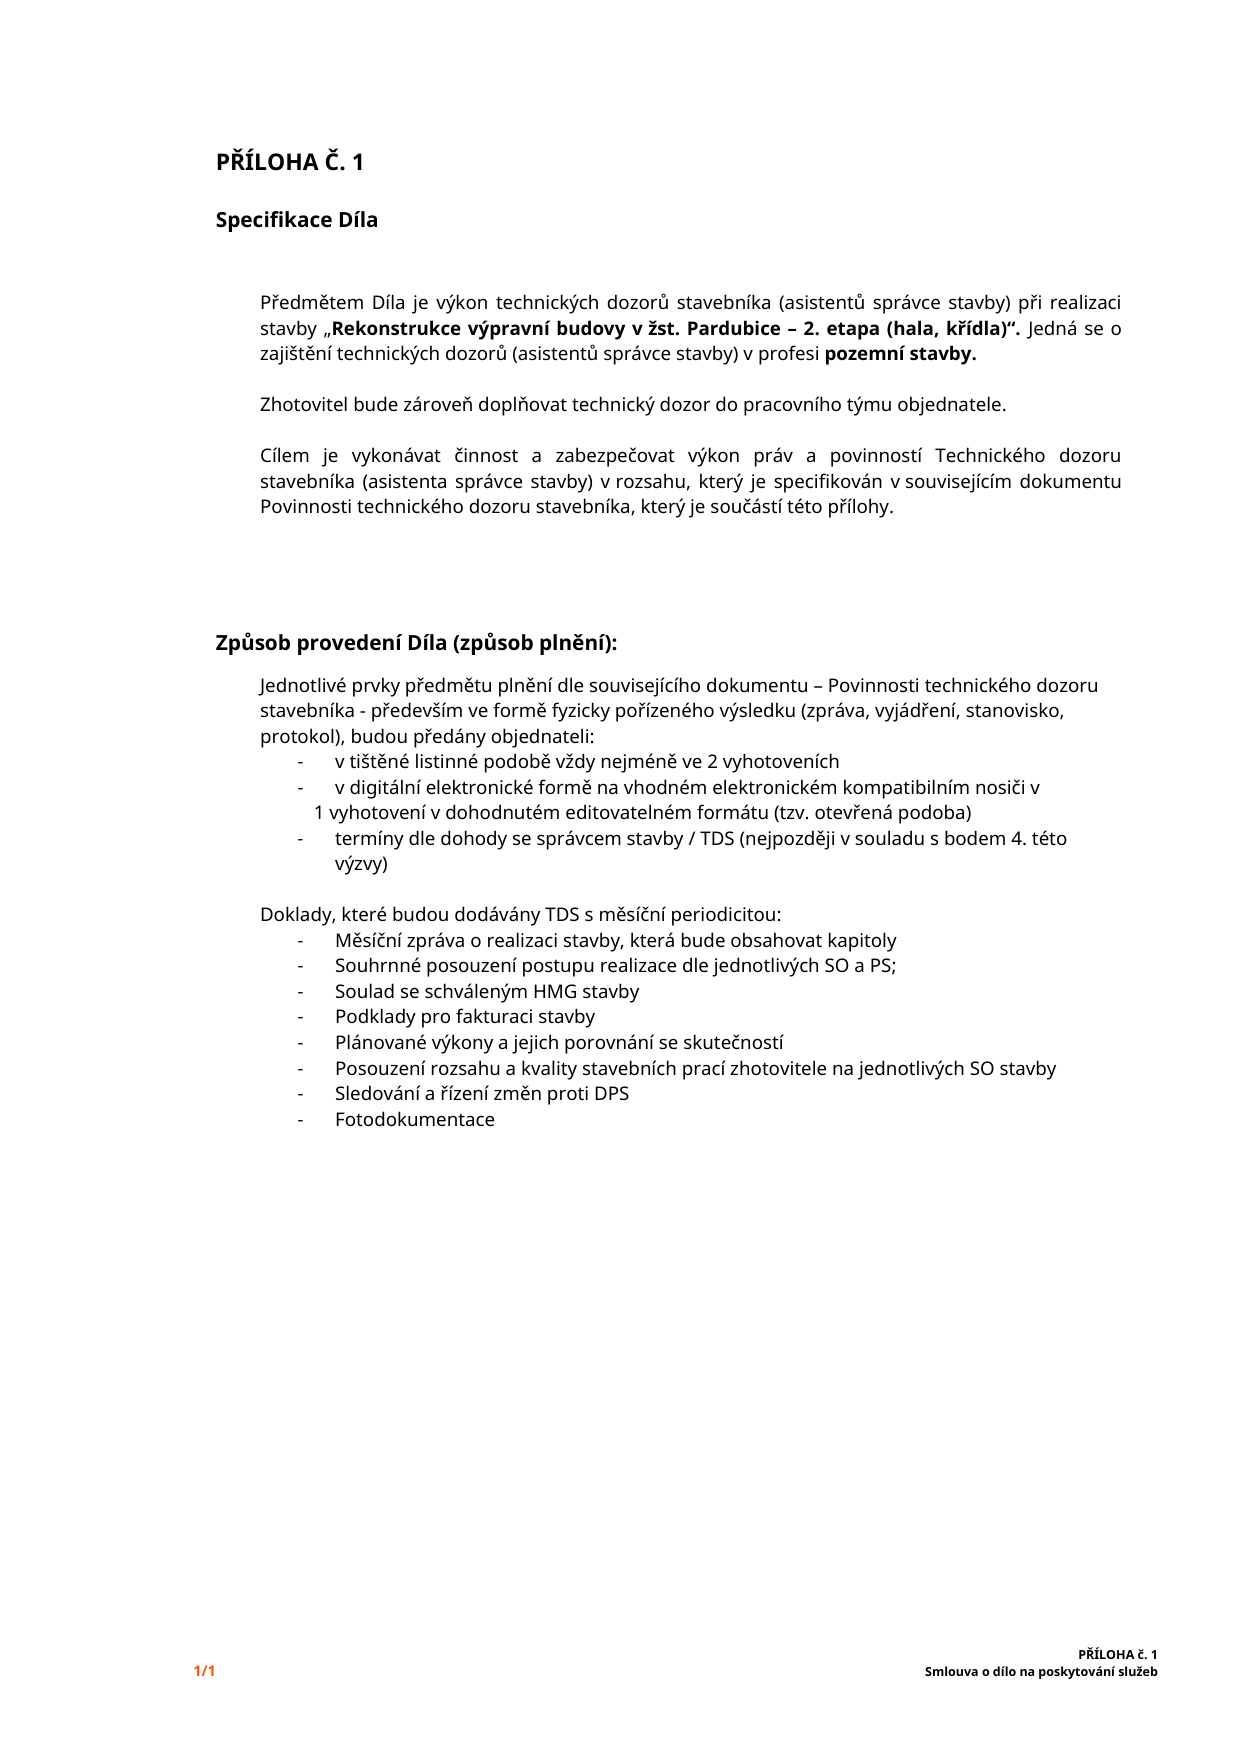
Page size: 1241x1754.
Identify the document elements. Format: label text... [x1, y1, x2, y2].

text Předmětem Díla je výkon technických dozorů stavebníka (asistentů správce stavby) při realizaci stavby „Rekonstrukce výpravní budovy v žst. Pardubice – 2. etapa (hala, křídla)“. Jedná se o zajištění technických dozorů (asistentů správce stavby) v profesi pozemní stavby. [260, 289, 1122, 366]
list Soulad se schváleným HMG stavby [297, 978, 1122, 1004]
list Posouzení rozsahu a kvality stavebních prací zhotovitele na jednotlivých SO stavby [297, 1055, 1122, 1080]
list Plánované výkony a jejich porovnání se skutečností [297, 1029, 1122, 1055]
list Sledování a řízení změn proti DPS [297, 1080, 1122, 1106]
list v tištěné listinné podobě vždy nejméně ve 2 vyhotoveních [297, 748, 1122, 774]
list Souhrnné posouzení postupu realizace dle jednotlivých SO a PS; [297, 953, 1122, 978]
text Způsob provedení Díla (způsob plnění): [216, 628, 1122, 657]
text 1 vyhotovení v dohodnutém editovatelném formátu (tzv. otevřená podoba) [260, 799, 1122, 825]
text Příloha č. 1 [216, 146, 1122, 177]
list Podklady pro fakturaci stavby [297, 1004, 1122, 1029]
list Měsíční zpráva o realizaci stavby, která bude obsahovat kapitoly [297, 927, 1122, 953]
list Fotodokumentace [297, 1106, 1122, 1131]
text Specifikace Díla [216, 205, 1122, 233]
text Zhotovitel bude zároveň doplňovat technický dozor do pracovního týmu objednatele. [260, 391, 1122, 417]
list termíny dle dohody se správcem stavby / TDS (nejpozději v souladu s bodem 4. této výzvy) [297, 825, 1122, 876]
list v digitální elektronické formě na vhodném elektronickém kompatibilním nosiči v [297, 774, 1122, 799]
text Jednotlivé prvky předmětu plnění dle souvisejícího dokumentu – Povinnosti technického dozoru stavebníka - především ve formě fyzicky pořízeného výsledku (zpráva, vyjádření, stanovisko, protokol), budou předány objednateli: [260, 672, 1122, 748]
text Doklady, které budou dodávány TDS s měsíční periodicitou: [260, 902, 1122, 927]
text Cílem je vykonávat činnost a zabezpečovat výkon práv a povinností Technického dozoru stavebníka (asistenta správce stavby) v rozsahu, který je specifikován v souvisejícím dokumentu Povinnosti technického dozoru stavebníka, který je součástí této přílohy. [260, 442, 1122, 519]
